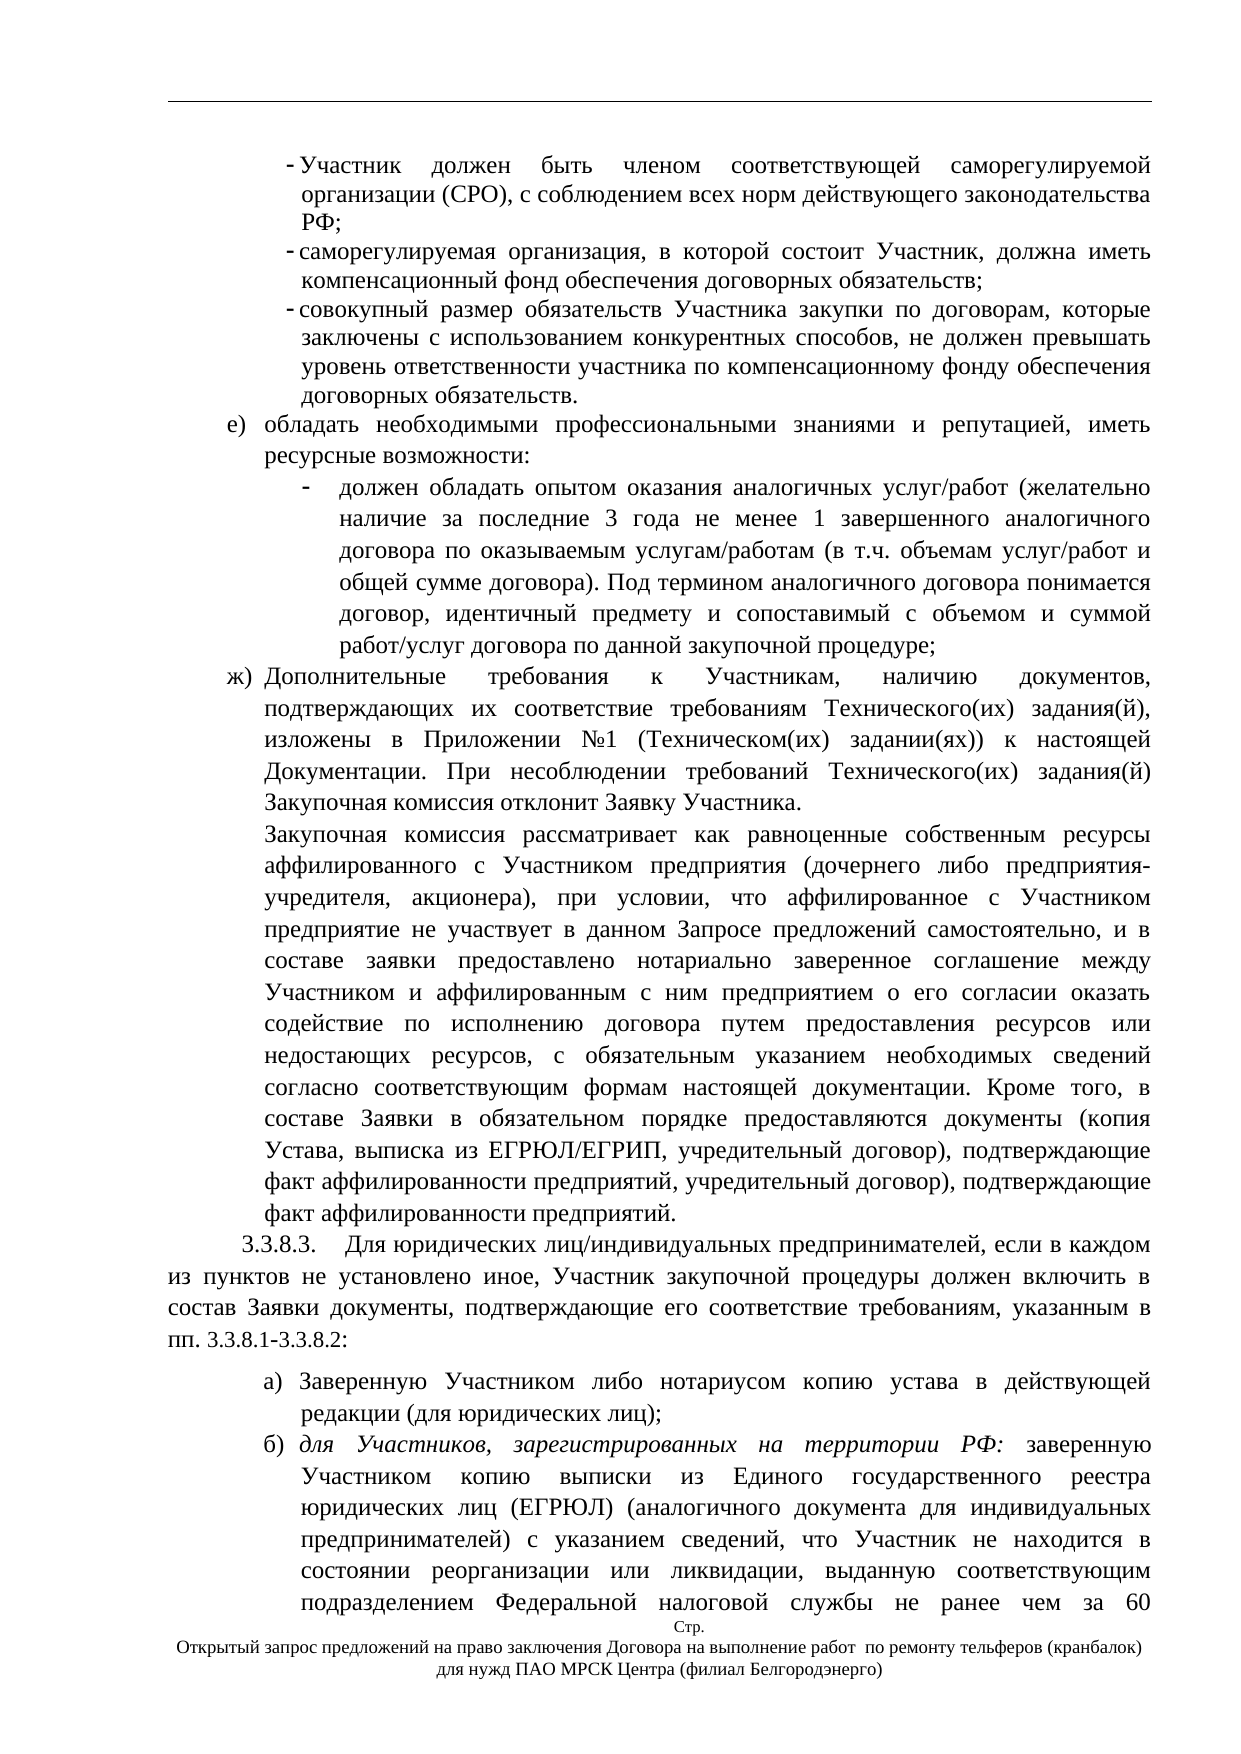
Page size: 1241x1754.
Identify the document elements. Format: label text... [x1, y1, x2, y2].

list Дополнительные требования к Участникам, наличию документов, подтверждающих их соответствие требованиям Технического(их) задания(й), изложены в Приложении №1 (Техническом(их) задании(ях)) к настоящей Документации. При несоблюдении требований Технического(их) задания(й) Закупочная комиссия отклонит Заявку Участника. [227, 661, 1152, 816]
list Для юридических лиц/индивидуальных предпринимателей, если в каждом из пунктов не установлено иное, Участник закупочной процедуры должен включить в состав Заявки документы, подтверждающие его соответствие требованиям, указанным в пп. 3.3.8.1-3.3.8.2: [168, 1229, 1152, 1353]
list должен обладать опытом оказания аналогичных услуг/работ (желательно наличие за последние 3 года не менее 1 завершенного аналогичного договора по оказываемым услугам/работам (в т.ч. объемам услуг/работ и общей сумме договора). Под термином аналогичного договора понимается договор, идентичный предмету и сопоставимый с объемом и суммой работ/услуг договора по данной закупочной процедуре; [302, 472, 1152, 658]
list совокупный размер обязательств Участника закупки по договорам, которые заключены с использованием конкурентных способов, не должен превышать уровень ответственности участника по компенсационному фонду обеспечения договорных обязательств. [286, 294, 1152, 409]
list Участник должен быть членом соответствующей саморегулируемой организации (СРО), с соблюдением всех норм действующего законодательства РФ; [286, 150, 1152, 236]
text Закупочная комиссия рассматривает как равноценные собственным ресурсы аффилированного с Участником предприятия (дочернего либо предприятия-учредителя, акционера), при условии, что аффилированное с Участником предприятие не участвует в данном Запросе предложений самостоятельно, и в составе заявки предоставлено нотариально заверенное соглашение между Участником и аффилированным с ним предприятием о его согласии оказать содействие по исполнению договора путем предоставления ресурсов или недостающих ресурсов, с обязательным указанием необходимых сведений согласно соответствующим формам настоящей документации. Кроме того, в составе Заявки в обязательном порядке предоставляются документы (копия Устава, выписка из ЕГРЮЛ/ЕГРИП, учредительный договор), подтверждающие факт аффилированности предприятий, учредительный договор), подтверждающие факт аффилированности предприятий. [264, 819, 1152, 1227]
list Заверенную Участником либо нотариусом копию устава в действующей редакции (для юридических лиц); [263, 1366, 1152, 1426]
list обладать необходимыми профессиональными знаниями и репутацией, иметь ресурсные возможности: [227, 409, 1152, 469]
list саморегулируемая организация, в которой состоит Участник, должна иметь компенсационный фонд обеспечения договорных обязательств; [286, 236, 1152, 294]
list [263, 1429, 1152, 1616]
